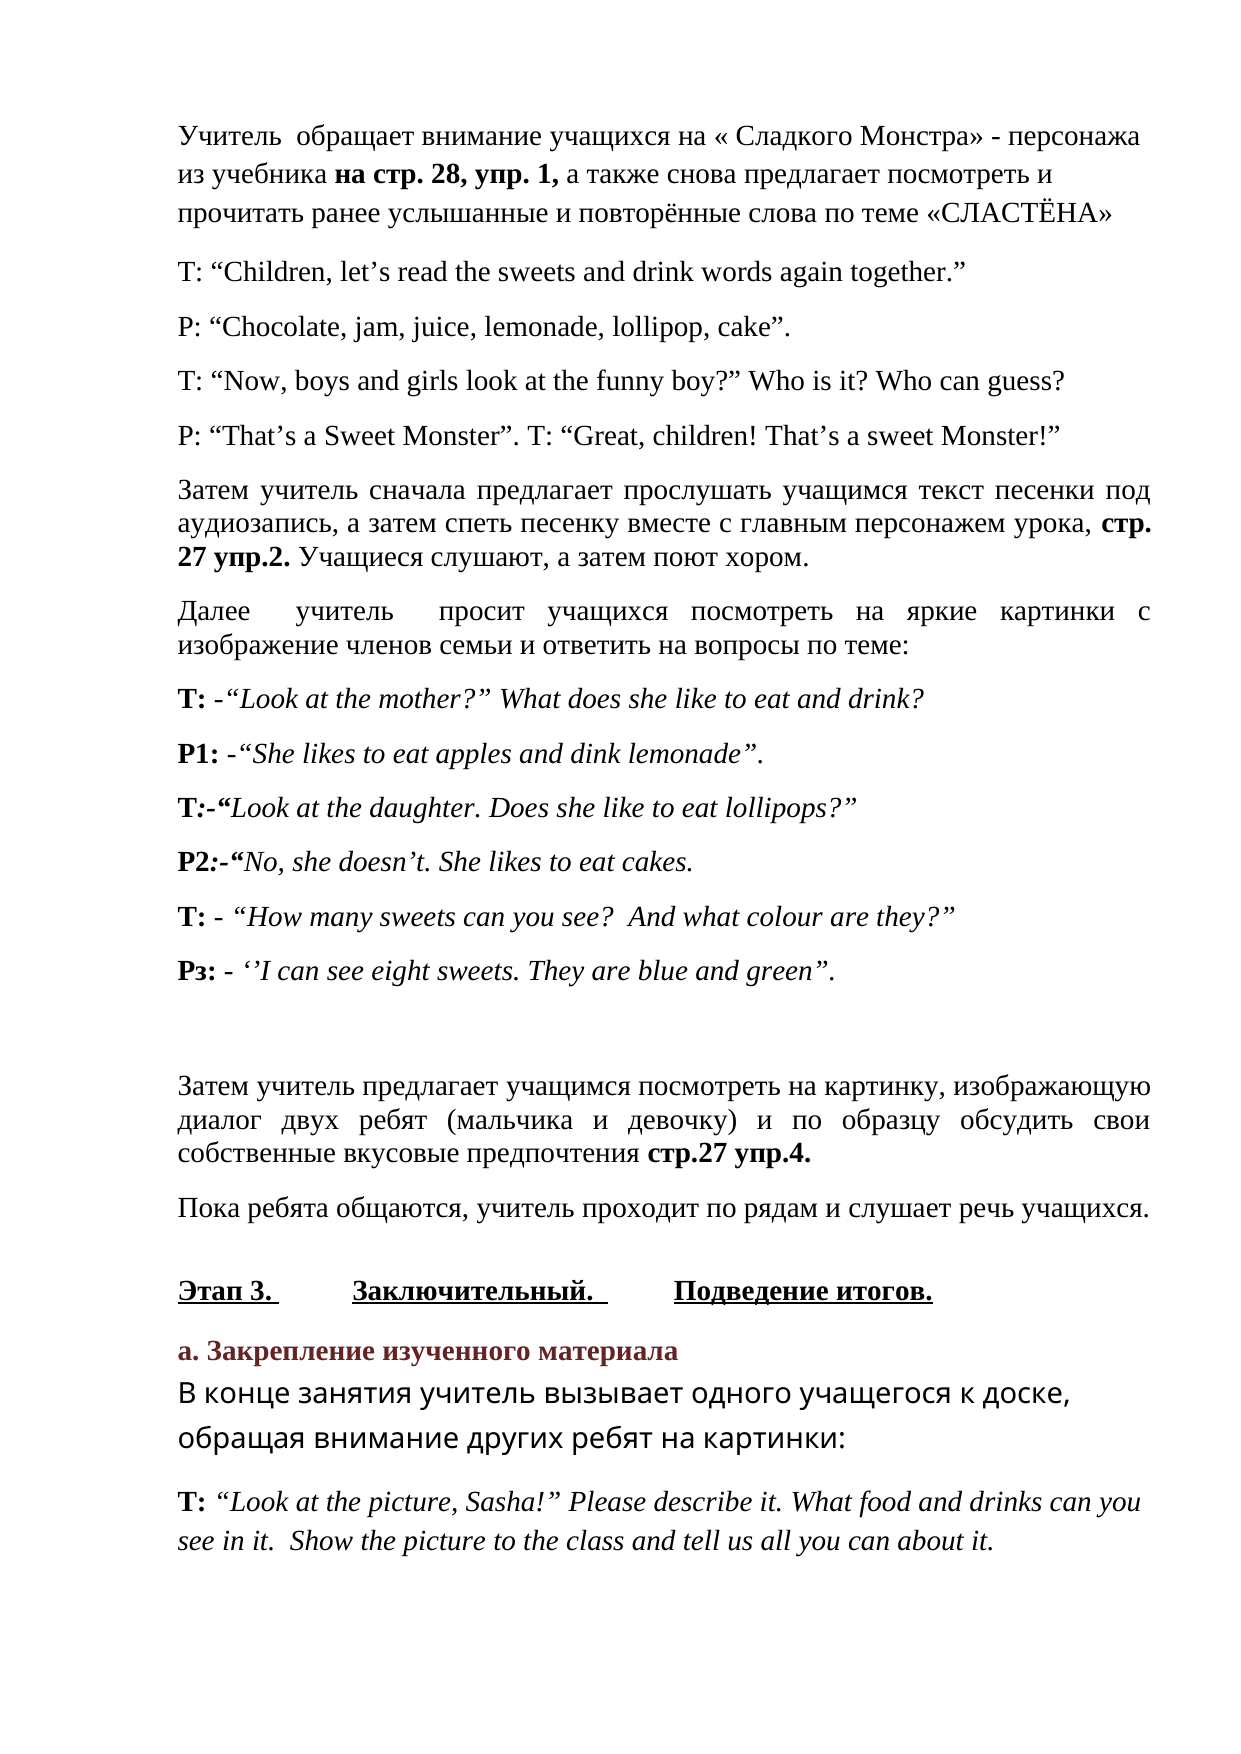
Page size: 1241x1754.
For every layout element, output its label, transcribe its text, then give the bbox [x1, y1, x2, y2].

subtitle Этап 3. Заключительный. Подведение итогов. [177, 1273, 1152, 1307]
text Учитель обращает внимание учащихся на « Сладкого Монстра» - персонажа из учебника на стр. 28, упр. 1, а также снова предлагает посмотреть и прочитать ранее услышанные и повторённые слова по теме «СЛАСТЁНА» [177, 118, 1152, 229]
text В конце занятия учитель вызывает одного учащегося к доске, обращая внимание других ребят на картинки: [177, 1372, 1152, 1457]
text P1: -“She likes to eat apples and dink lemonade”. [177, 736, 1152, 769]
text T: “Children, let’s read the sweets and drink words again together.” [177, 254, 1152, 288]
text T: “Look at the picture, Sasha!” Please describe it. What food and drinks can you see in it. Show the picture to the class and tell us all you can about it. [177, 1484, 1152, 1556]
text Затем учитель сначала предлагает прослушать учащимся текст песенки под аудиозапись, а затем спеть песенку вместе с главным персонажем урока, стр. 27 упр.2. Учащиеся слушают, а затем поют хором. [177, 472, 1152, 573]
text P: “Chocolate, jam, juice, lemonade, lollipop, cake”. [177, 309, 1152, 342]
text T: -“Look at the mother?” What does she like to eat and drink? [177, 681, 1152, 715]
text T: - “How many sweets can you see? And what colour are they?” [177, 899, 1152, 932]
text Затем учитель предлагает учащимся посмотреть на картинку, изображающую диалог двух ребят (мальчика и девочку) и по образцу обсудить свои собственные вкусовые предпочтения стр.27 упр.4. [177, 1068, 1152, 1169]
text P2:-“No, she doesn’t. She likes to eat cakes. [177, 844, 1152, 878]
text T:-“Look at the daughter. Does she like to eat lollipops?” [177, 790, 1152, 824]
text Pз: - ‘’I can see eight sweets. They are blue and green”. [177, 953, 1152, 987]
subtitle а. Закрепление изученного материала [177, 1333, 1152, 1367]
text P: “That’s a Sweet Monster”. T: “Great, children! That’s a sweet Monster!” [177, 418, 1152, 451]
text Далее учитель просит учащихся посмотреть на яркие картинки с изображение членов семьи и ответить на вопросы по теме: [177, 593, 1152, 661]
text T: “Now, boys and girls look at the funny boy?” Who is it? Who can guess? [177, 363, 1152, 397]
text Пока ребята общаются, учитель проходит по рядам и слушает речь учащихся. [177, 1190, 1152, 1223]
